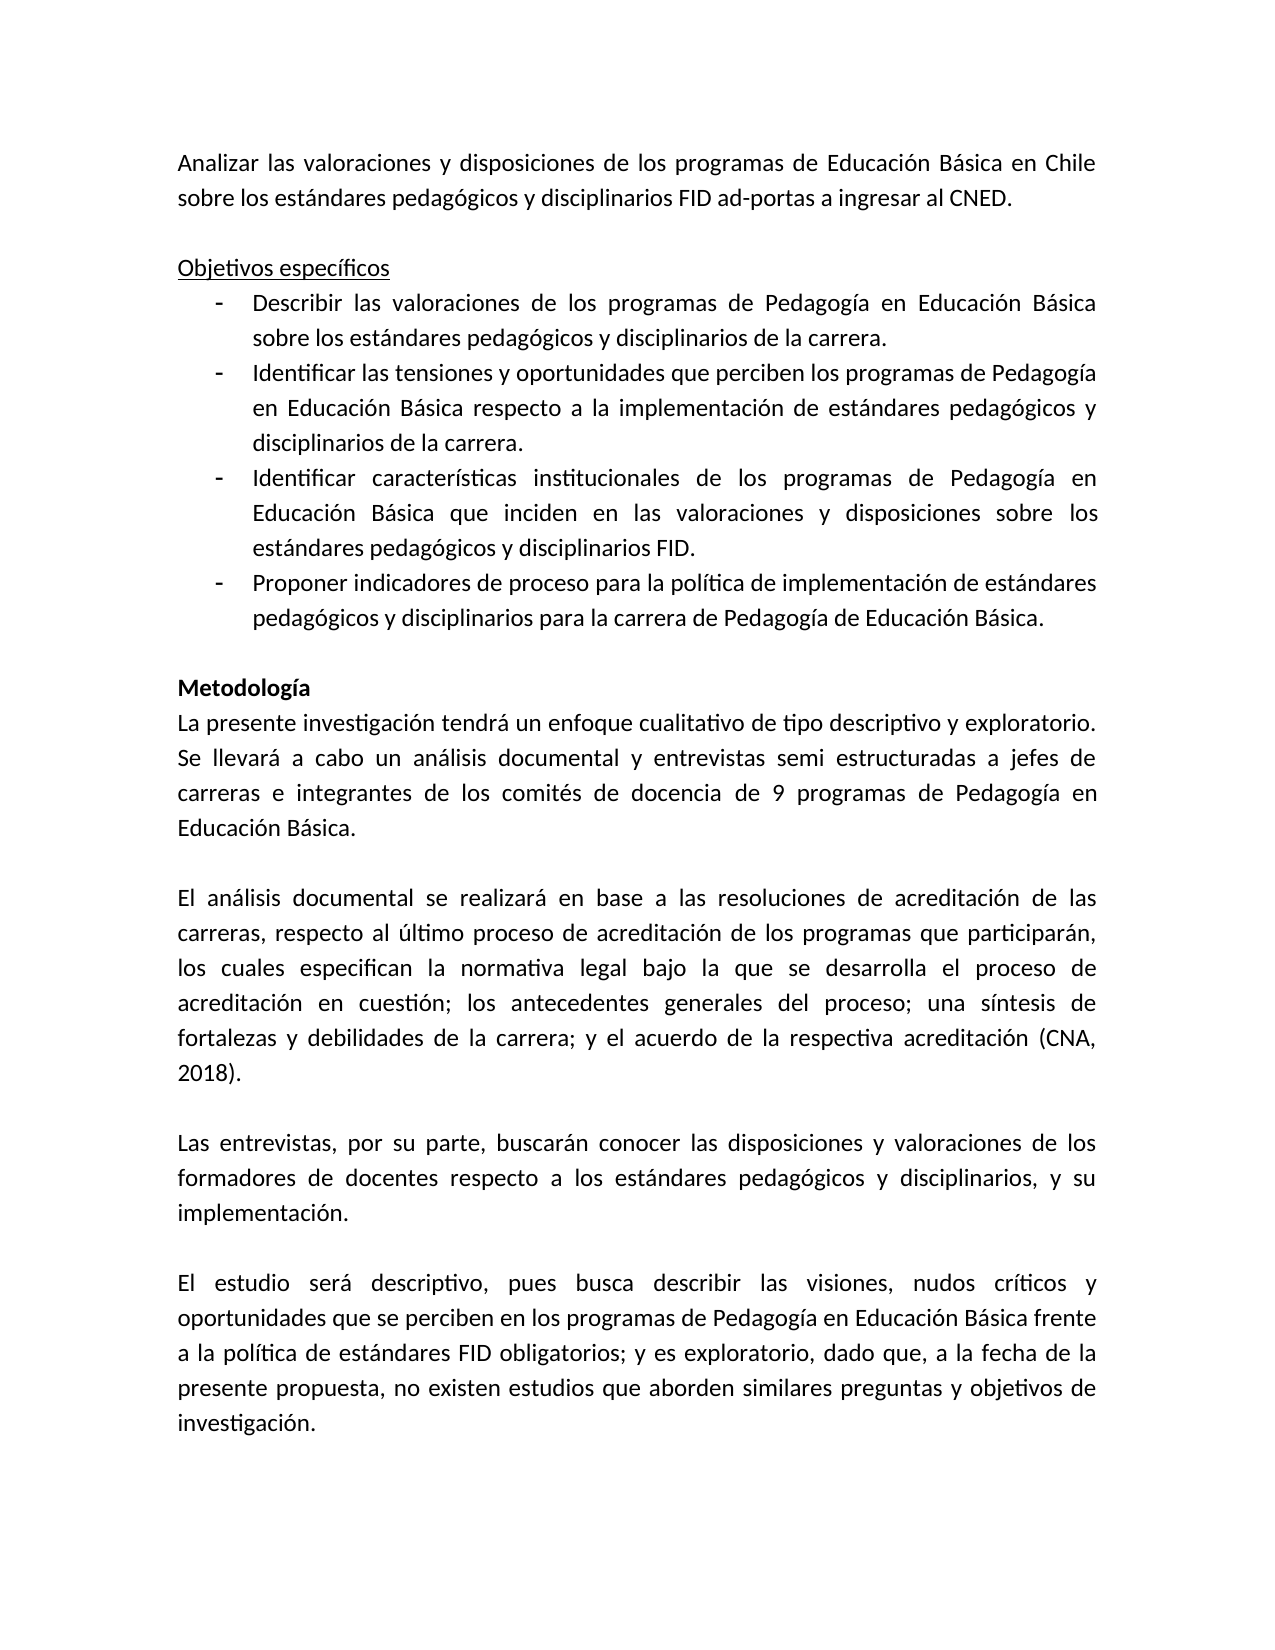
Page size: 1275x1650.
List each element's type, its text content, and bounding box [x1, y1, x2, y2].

list Describir las valoraciones de los programas de Pedagogía en Educación Básica sobre los estándares pedagógicos y disciplinarios de la carrera. [215, 288, 1098, 353]
text El análisis documental se realizará en base a las resoluciones de acreditación de las carreras, respecto al último proceso de acreditación de los programas que participarán, los cuales especifican la normativa legal bajo la que se desarrolla el proceso de acreditación en cuestión; los antecedentes generales del proceso; una síntesis de fortalezas y debilidades de la carrera; y el acuerdo de la respectiva acreditación (CNA, 2018). [177, 883, 1098, 1088]
text Analizar las valoraciones y disposiciones de los programas de Educación Básica en Chile sobre los estándares pedagógicos y disciplinarios FID ad-portas a ingresar al CNED. [177, 148, 1098, 213]
list Identificar características institucionales de los programas de Pedagogía en Educación Básica que inciden en las valoraciones y disposiciones sobre los estándares pedagógicos y disciplinarios FID. [215, 463, 1098, 563]
list Identificar las tensiones y oportunidades que perciben los programas de Pedagogía en Educación Básica respecto a la implementación de estándares pedagógicos y disciplinarios de la carrera. [215, 358, 1098, 458]
text Objetivos específicos [177, 253, 1098, 283]
text Las entrevistas, por su parte, buscarán conocer las disposiciones y valoraciones de los formadores de docentes respecto a los estándares pedagógicos y disciplinarios, y su implementación. [177, 1128, 1098, 1228]
list Proponer indicadores de proceso para la política de implementación de estándares pedagógicos y disciplinarios para la carrera de Pedagogía de Educación Básica. [215, 568, 1098, 633]
text El estudio será descriptivo, pues busca describir las visiones, nudos críticos y oportunidades que se perciben en los programas de Pedagogía en Educación Básica frente a la política de estándares FID obligatorios; y es exploratorio, dado que, a la fecha de la presente propuesta, no existen estudios que aborden similares preguntas y objetivos de investigación. [177, 1268, 1098, 1438]
text Metodología [177, 673, 1098, 703]
text La presente investigación tendrá un enfoque cualitativo de tipo descriptivo y exploratorio. Se llevará a cabo un análisis documental y entrevistas semi estructuradas a jefes de carreras e integrantes de los comités de docencia de 9 programas de Pedagogía en Educación Básica. [177, 708, 1098, 843]
